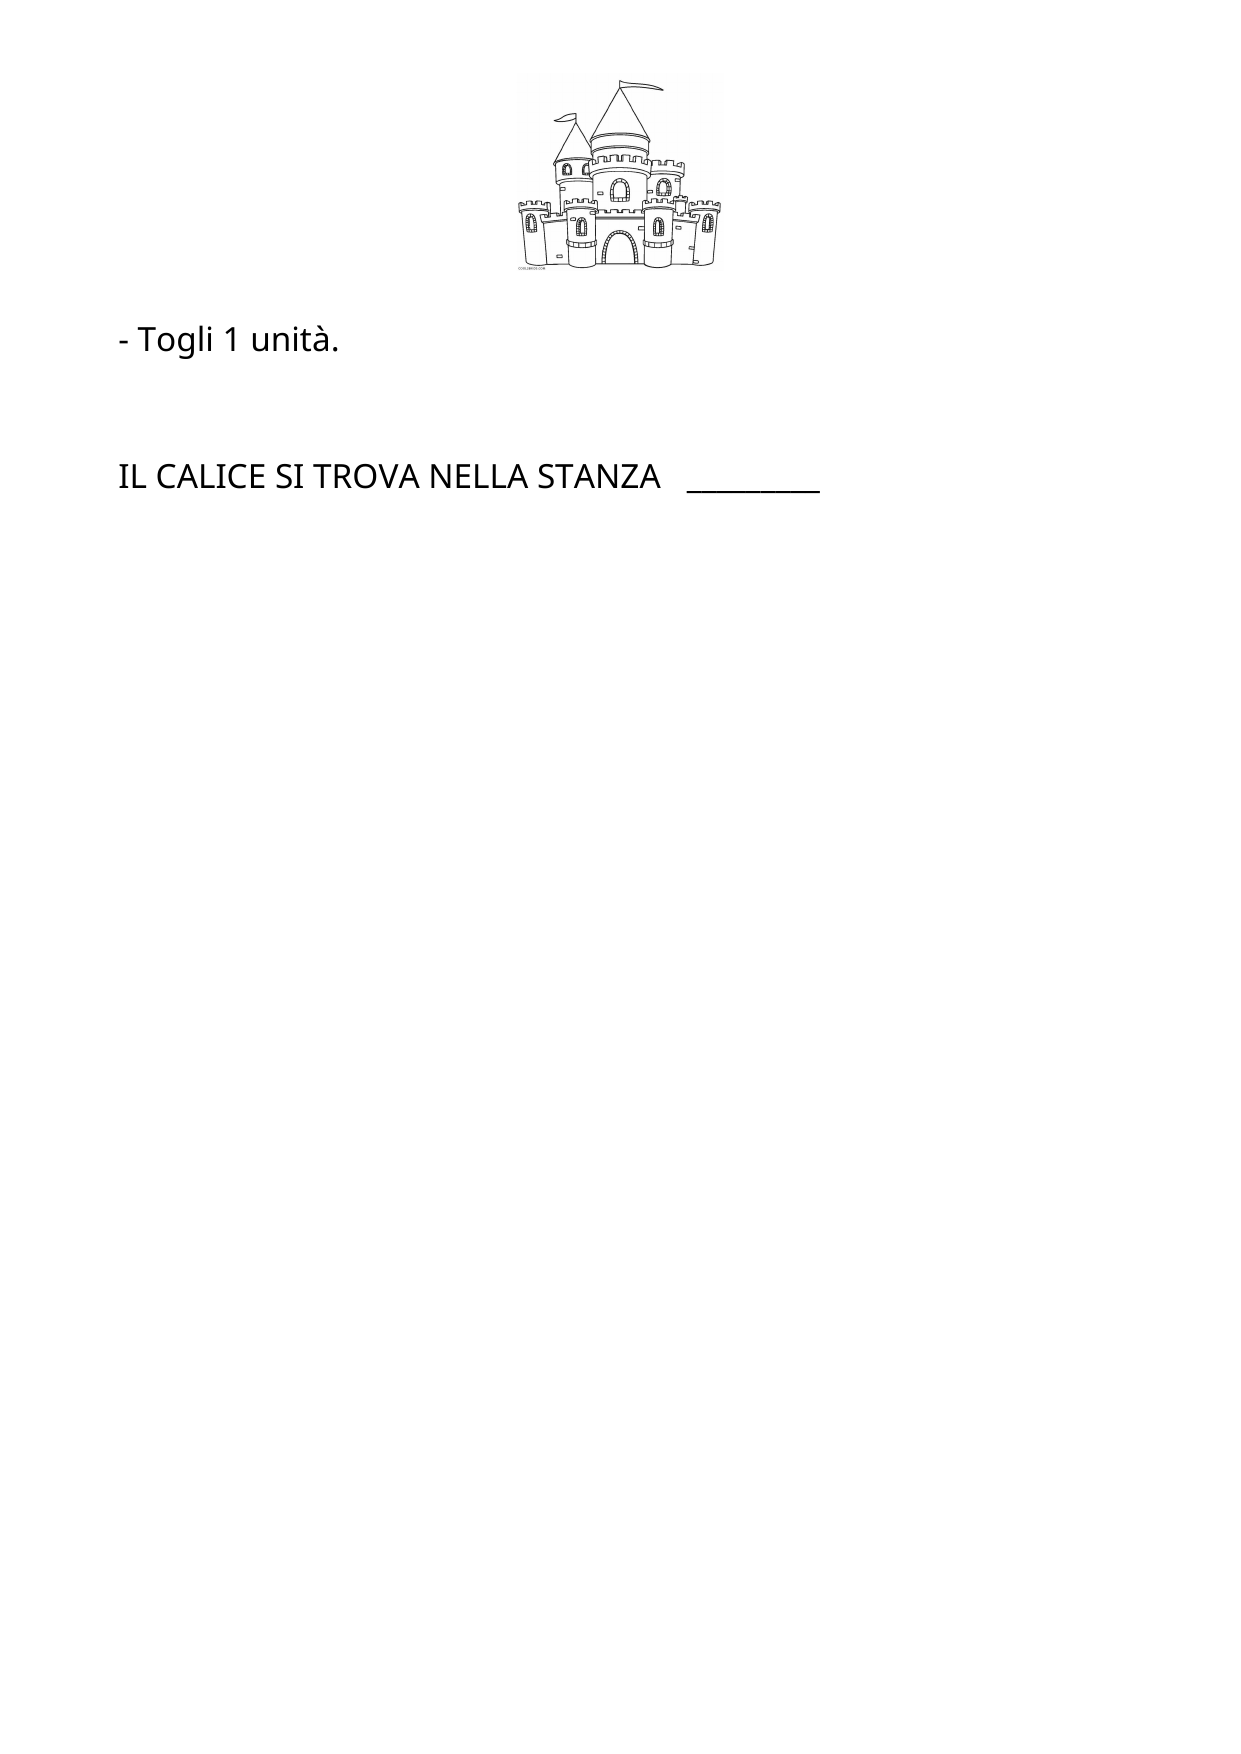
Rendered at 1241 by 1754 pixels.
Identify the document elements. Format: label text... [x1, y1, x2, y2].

text - Togli 1 unità. [118, 316, 1122, 362]
picture [516, 73, 724, 271]
text IL CALICE SI TROVA NELLA STANZA _________ [118, 452, 1122, 498]
